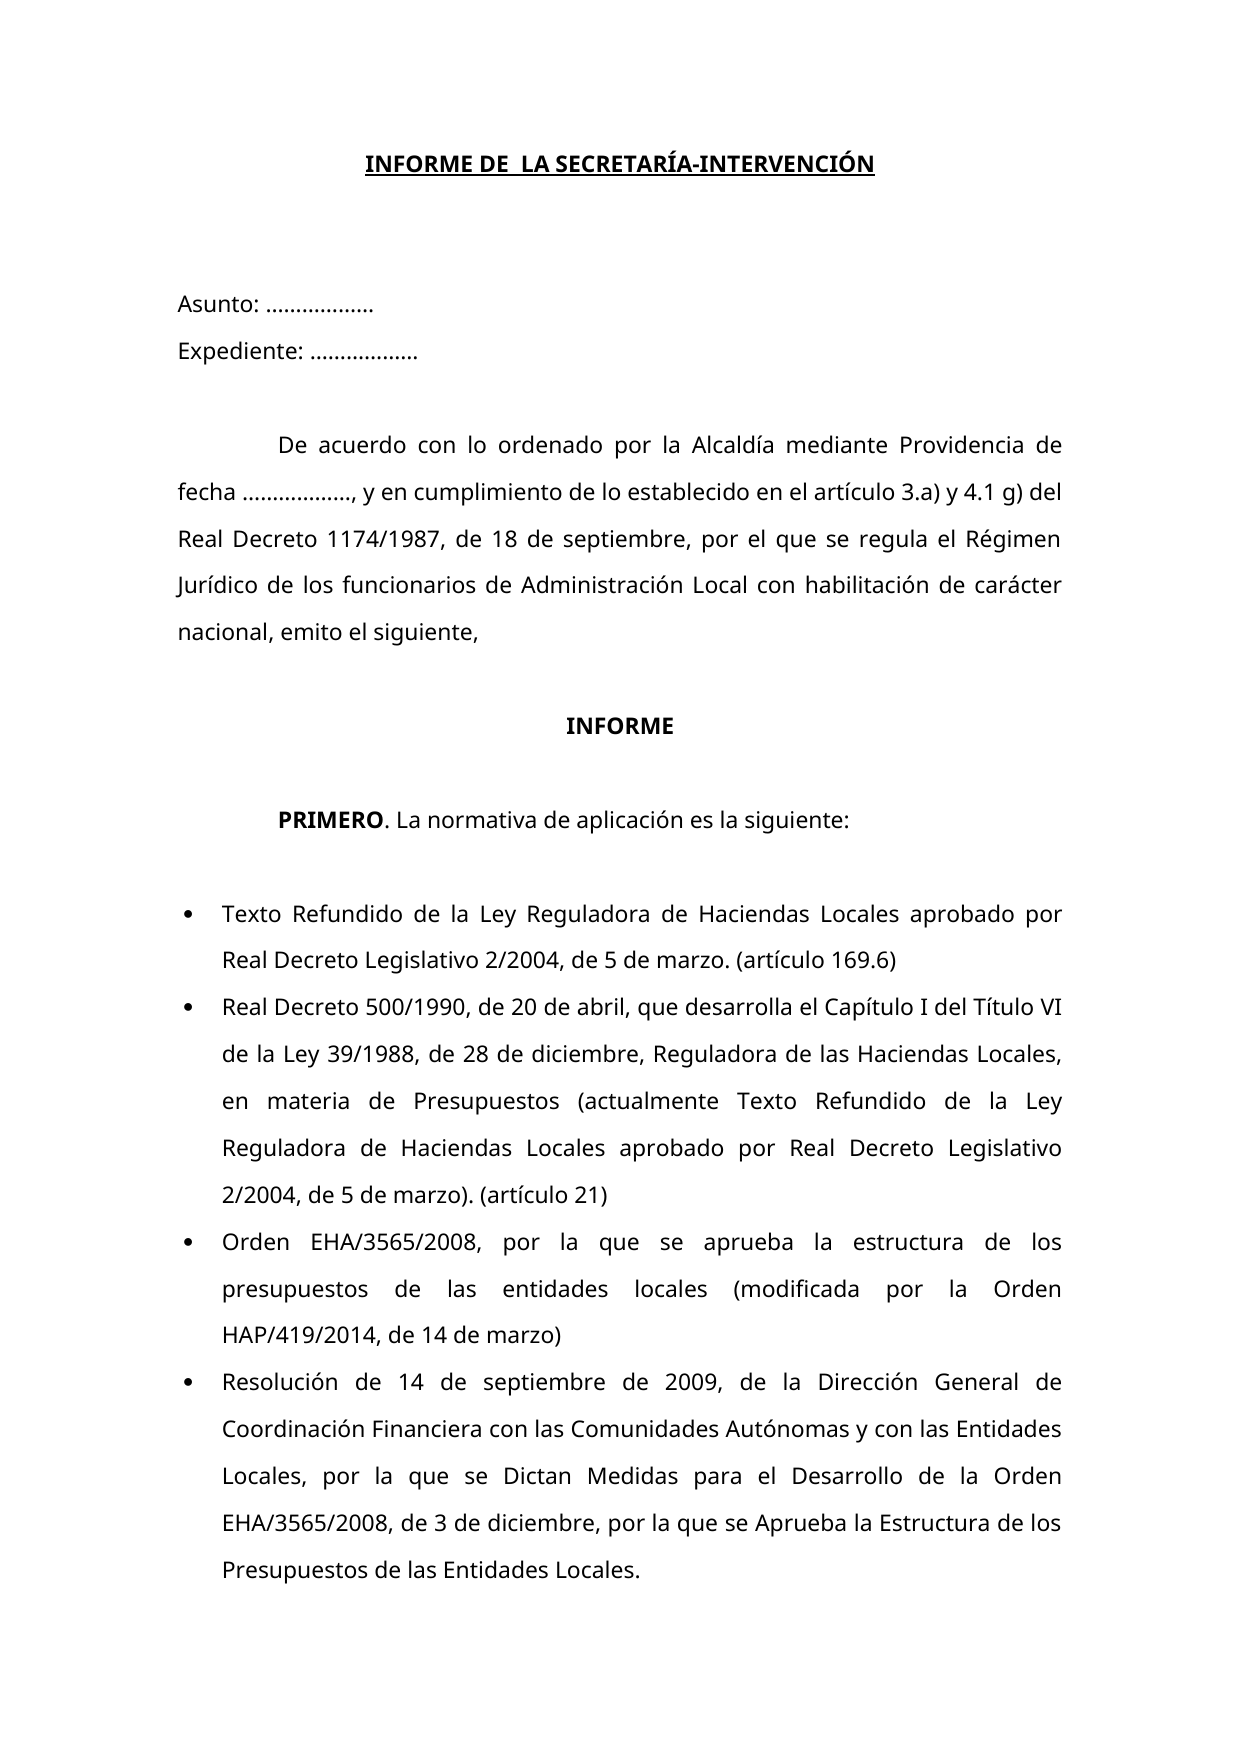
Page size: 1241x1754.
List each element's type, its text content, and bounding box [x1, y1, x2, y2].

text Asunto: ……………… [177, 288, 1063, 319]
text PRIMERO. La normativa de aplicación es la siguiente: [177, 804, 1063, 835]
text INFORME [177, 710, 1063, 741]
list Resolución de 14 de septiembre de 2009, de la Dirección General de Coordinación Financiera con las Comunidades Autónomas y con las Entidades Locales, por la que se Dictan Medidas para el Desarrollo de la Orden EHA/3565/2008, de 3 de diciembre, por la que se Aprueba la Estructura de los Presupuestos de las Entidades Locales. [184, 1366, 1063, 1585]
list Orden EHA/3565/2008, por la que se aprueba la estructura de los presupuestos de las entidades locales (modificada por la Orden HAP/419/2014, de 14 de marzo) [184, 1226, 1063, 1351]
text Expediente: ……………… [177, 335, 1063, 366]
text De acuerdo con lo ordenado por la Alcaldía mediante Providencia de fecha ………………, y en cumplimiento de lo establecido en el artículo 3.a) y 4.1 g) del Real Decreto 1174/1987, de 18 de septiembre, por el que se regula el Régimen Jurídico de los funcionarios de Administración Local con habilitación de carácter nacional, emito el siguiente, [177, 429, 1063, 648]
text Informe de la Secretaría-Intervención [177, 148, 1063, 179]
list Real Decreto 500/1990, de 20 de abril, que desarrolla el Capítulo I del Título VI de la Ley 39/1988, de 28 de diciembre, Reguladora de las Haciendas Locales, en materia de Presupuestos (actualmente Texto Refundido de la Ley Reguladora de Haciendas Locales aprobado por Real Decreto Legislativo 2/2004, de 5 de marzo). (artículo 21) [184, 991, 1063, 1210]
list Texto Refundido de la Ley Reguladora de Haciendas Locales aprobado por Real Decreto Legislativo 2/2004, de 5 de marzo. (artículo 169.6) [184, 898, 1063, 976]
